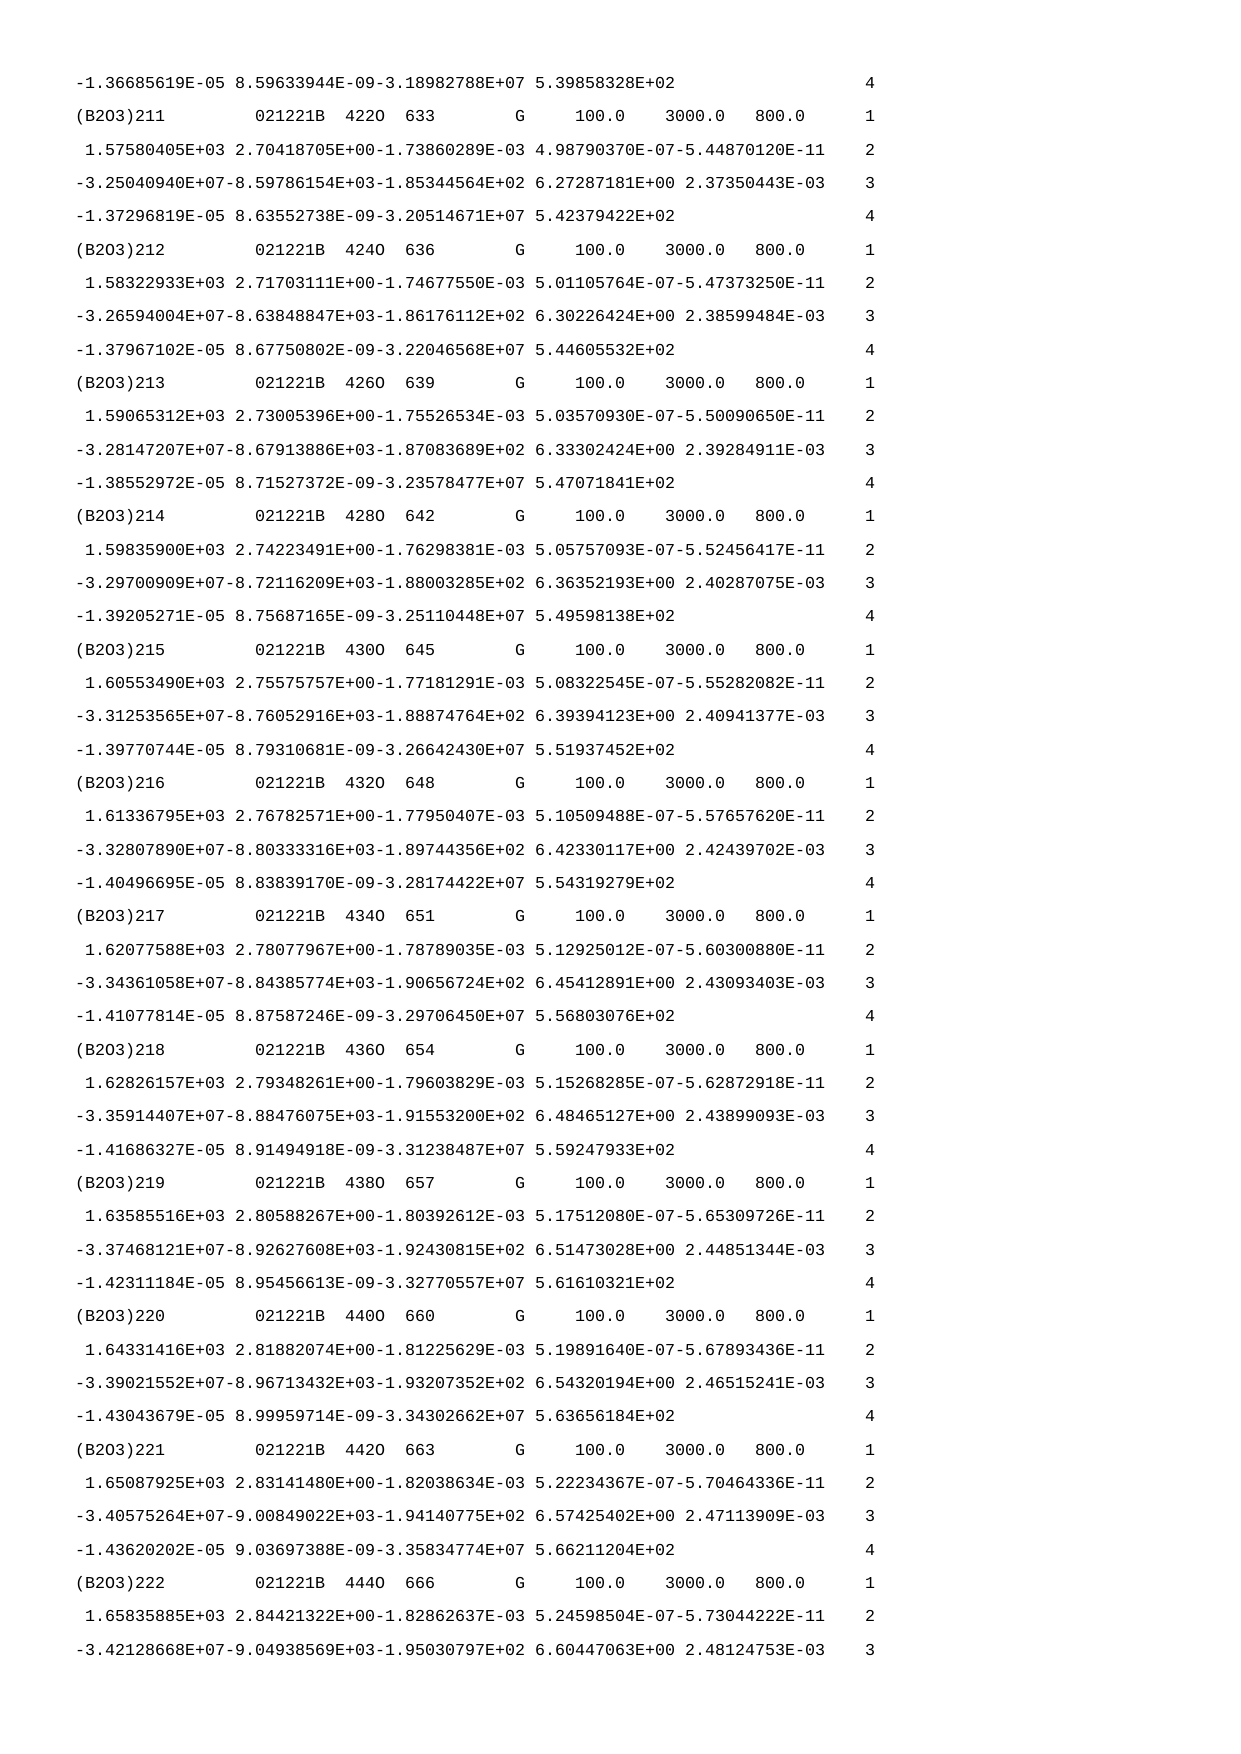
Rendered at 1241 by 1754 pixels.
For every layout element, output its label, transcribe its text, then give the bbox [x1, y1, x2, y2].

text -3.39021552E+07-8.96713432E+03-1.93207352E+02 6.54320194E+00 2.46515241E-03 3 [75, 1375, 1165, 1392]
text -3.32807890E+07-8.80333316E+03-1.89744356E+02 6.42330117E+00 2.42439702E-03 3 [75, 842, 1165, 858]
text -1.42311184E-05 8.95456613E-09-3.32770557E+07 5.61610321E+02 4 [75, 1275, 1165, 1292]
text -1.41686327E-05 8.91494918E-09-3.31238487E+07 5.59247933E+02 4 [75, 1142, 1165, 1158]
text 1.60553490E+03 2.75575757E+00-1.77181291E-03 5.08322545E-07-5.55282082E-11 2 [75, 675, 1165, 692]
text -3.35914407E+07-8.88476075E+03-1.91553200E+02 6.48465127E+00 2.43899093E-03 3 [75, 1108, 1165, 1125]
text (B2O3)216 021221B 432O 648 G 100.0 3000.0 800.0 1 [75, 775, 1165, 792]
text -1.38552972E-05 8.71527372E-09-3.23578477E+07 5.47071841E+02 4 [75, 475, 1165, 492]
text -1.40496695E-05 8.83839170E-09-3.28174422E+07 5.54319279E+02 4 [75, 875, 1165, 892]
text -3.31253565E+07-8.76052916E+03-1.88874764E+02 6.39394123E+00 2.40941377E-03 3 [75, 708, 1165, 725]
text -3.34361058E+07-8.84385774E+03-1.90656724E+02 6.45412891E+00 2.43093403E-03 3 [75, 975, 1165, 992]
text -1.37296819E-05 8.63552738E-09-3.20514671E+07 5.42379422E+02 4 [75, 208, 1165, 225]
text -1.39770744E-05 8.79310681E-09-3.26642430E+07 5.51937452E+02 4 [75, 742, 1165, 758]
text (B2O3)215 021221B 430O 645 G 100.0 3000.0 800.0 1 [75, 642, 1165, 658]
text -3.25040940E+07-8.59786154E+03-1.85344564E+02 6.27287181E+00 2.37350443E-03 3 [75, 175, 1165, 192]
text 1.65087925E+03 2.83141480E+00-1.82038634E-03 5.22234367E-07-5.70464336E-11 2 [75, 1475, 1165, 1492]
text -1.37967102E-05 8.67750802E-09-3.22046568E+07 5.44605532E+02 4 [75, 342, 1165, 358]
text 1.64331416E+03 2.81882074E+00-1.81225629E-03 5.19891640E-07-5.67893436E-11 2 [75, 1342, 1165, 1358]
text -1.41077814E-05 8.87587246E-09-3.29706450E+07 5.56803076E+02 4 [75, 1008, 1165, 1025]
text -1.39205271E-05 8.75687165E-09-3.25110448E+07 5.49598138E+02 4 [75, 608, 1165, 625]
text 1.57580405E+03 2.70418705E+00-1.73860289E-03 4.98790370E-07-5.44870120E-11 2 [75, 142, 1165, 158]
text 1.58322933E+03 2.71703111E+00-1.74677550E-03 5.01105764E-07-5.47373250E-11 2 [75, 275, 1165, 292]
text (B2O3)221 021221B 442O 663 G 100.0 3000.0 800.0 1 [75, 1442, 1165, 1458]
text 1.65835885E+03 2.84421322E+00-1.82862637E-03 5.24598504E-07-5.73044222E-11 2 [75, 1608, 1165, 1625]
text -3.28147207E+07-8.67913886E+03-1.87083689E+02 6.33302424E+00 2.39284911E-03 3 [75, 442, 1165, 458]
text (B2O3)211 021221B 422O 633 G 100.0 3000.0 800.0 1 [75, 108, 1165, 125]
text 1.63585516E+03 2.80588267E+00-1.80392612E-03 5.17512080E-07-5.65309726E-11 2 [75, 1208, 1165, 1225]
text (B2O3)219 021221B 438O 657 G 100.0 3000.0 800.0 1 [75, 1175, 1165, 1192]
text -3.37468121E+07-8.92627608E+03-1.92430815E+02 6.51473028E+00 2.44851344E-03 3 [75, 1242, 1165, 1258]
text 1.62077588E+03 2.78077967E+00-1.78789035E-03 5.12925012E-07-5.60300880E-11 2 [75, 942, 1165, 958]
text -3.26594004E+07-8.63848847E+03-1.86176112E+02 6.30226424E+00 2.38599484E-03 3 [75, 308, 1165, 325]
text 1.62826157E+03 2.79348261E+00-1.79603829E-03 5.15268285E-07-5.62872918E-11 2 [75, 1075, 1165, 1092]
text 1.61336795E+03 2.76782571E+00-1.77950407E-03 5.10509488E-07-5.57657620E-11 2 [75, 808, 1165, 825]
text 1.59835900E+03 2.74223491E+00-1.76298381E-03 5.05757093E-07-5.52456417E-11 2 [75, 542, 1165, 558]
text -3.40575264E+07-9.00849022E+03-1.94140775E+02 6.57425402E+00 2.47113909E-03 3 [75, 1508, 1165, 1525]
text (B2O3)220 021221B 440O 660 G 100.0 3000.0 800.0 1 [75, 1308, 1165, 1325]
text -3.42128668E+07-9.04938569E+03-1.95030797E+02 6.60447063E+00 2.48124753E-03 3 [75, 1642, 1165, 1658]
text -3.29700909E+07-8.72116209E+03-1.88003285E+02 6.36352193E+00 2.40287075E-03 3 [75, 575, 1165, 592]
text (B2O3)217 021221B 434O 651 G 100.0 3000.0 800.0 1 [75, 908, 1165, 925]
text -1.43620202E-05 9.03697388E-09-3.35834774E+07 5.66211204E+02 4 [75, 1542, 1165, 1558]
text (B2O3)222 021221B 444O 666 G 100.0 3000.0 800.0 1 [75, 1575, 1165, 1592]
text (B2O3)214 021221B 428O 642 G 100.0 3000.0 800.0 1 [75, 508, 1165, 525]
text (B2O3)218 021221B 436O 654 G 100.0 3000.0 800.0 1 [75, 1042, 1165, 1058]
text -1.36685619E-05 8.59633944E-09-3.18982788E+07 5.39858328E+02 4 [75, 75, 1165, 92]
text (B2O3)213 021221B 426O 639 G 100.0 3000.0 800.0 1 [75, 375, 1165, 392]
text 1.59065312E+03 2.73005396E+00-1.75526534E-03 5.03570930E-07-5.50090650E-11 2 [75, 408, 1165, 425]
text (B2O3)212 021221B 424O 636 G 100.0 3000.0 800.0 1 [75, 242, 1165, 258]
text -1.43043679E-05 8.99959714E-09-3.34302662E+07 5.63656184E+02 4 [75, 1408, 1165, 1425]
